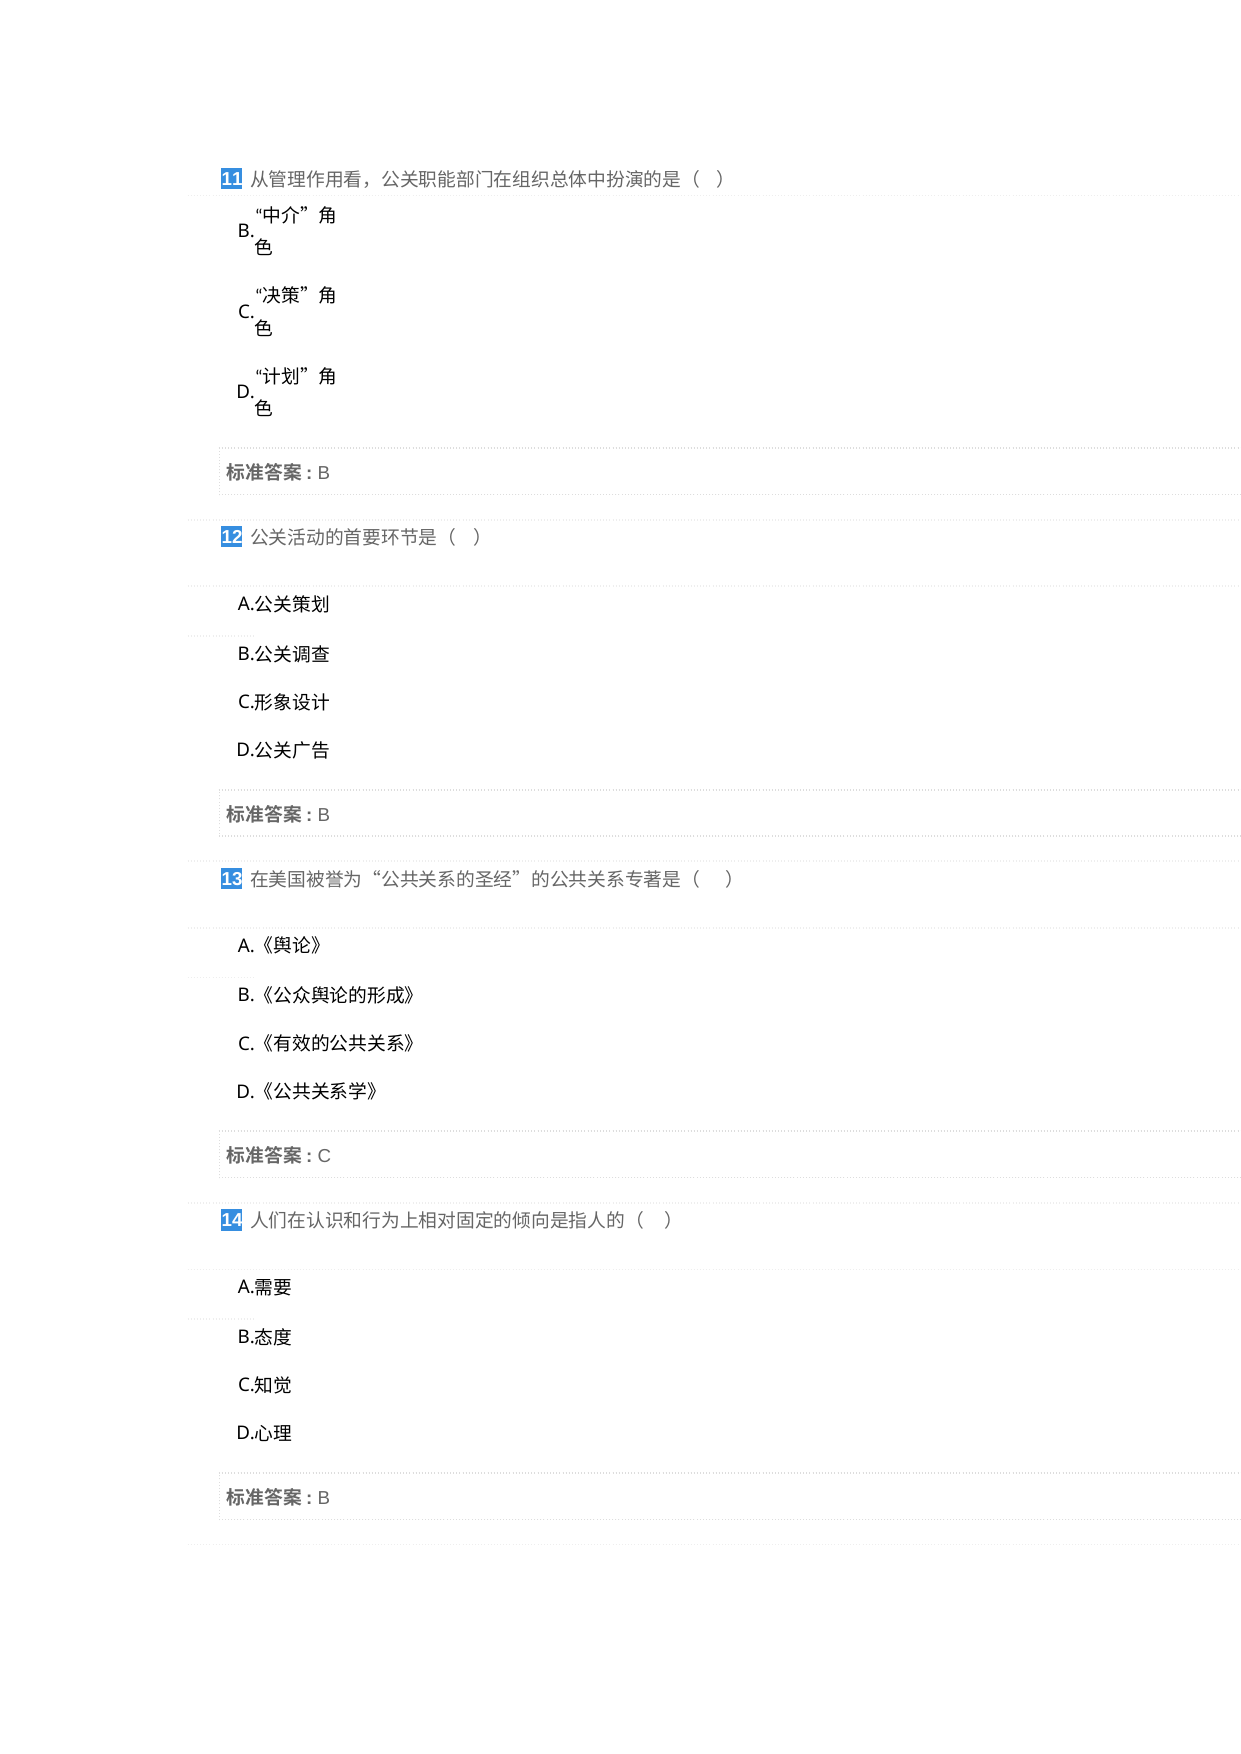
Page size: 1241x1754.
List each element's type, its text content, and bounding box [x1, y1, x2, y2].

table_cell 标准答案 : B [188, 1269, 1240, 1543]
table_header 人们在认识和行为上相对固定的倾向是指人的（ ） [250, 1204, 1240, 1268]
table_cell 标准答案 : B [188, 585, 1240, 860]
table_header 13 [188, 862, 250, 927]
table_header 在美国被誉为“公共关系的圣经”的公共关系专著是（ ） [250, 862, 1240, 927]
table_header 12 [188, 520, 250, 585]
table_header 11 [188, 162, 250, 194]
table_header 公关活动的首要环节是（ ） [250, 520, 1240, 585]
table_cell 标准答案 : C [188, 927, 1240, 1202]
table_header 14 [188, 1204, 250, 1268]
table_cell 标准答案 : B [188, 195, 1240, 519]
table_header 从管理作用看，公关职能部门在组织总体中扮演的是（ ） [250, 162, 1240, 194]
